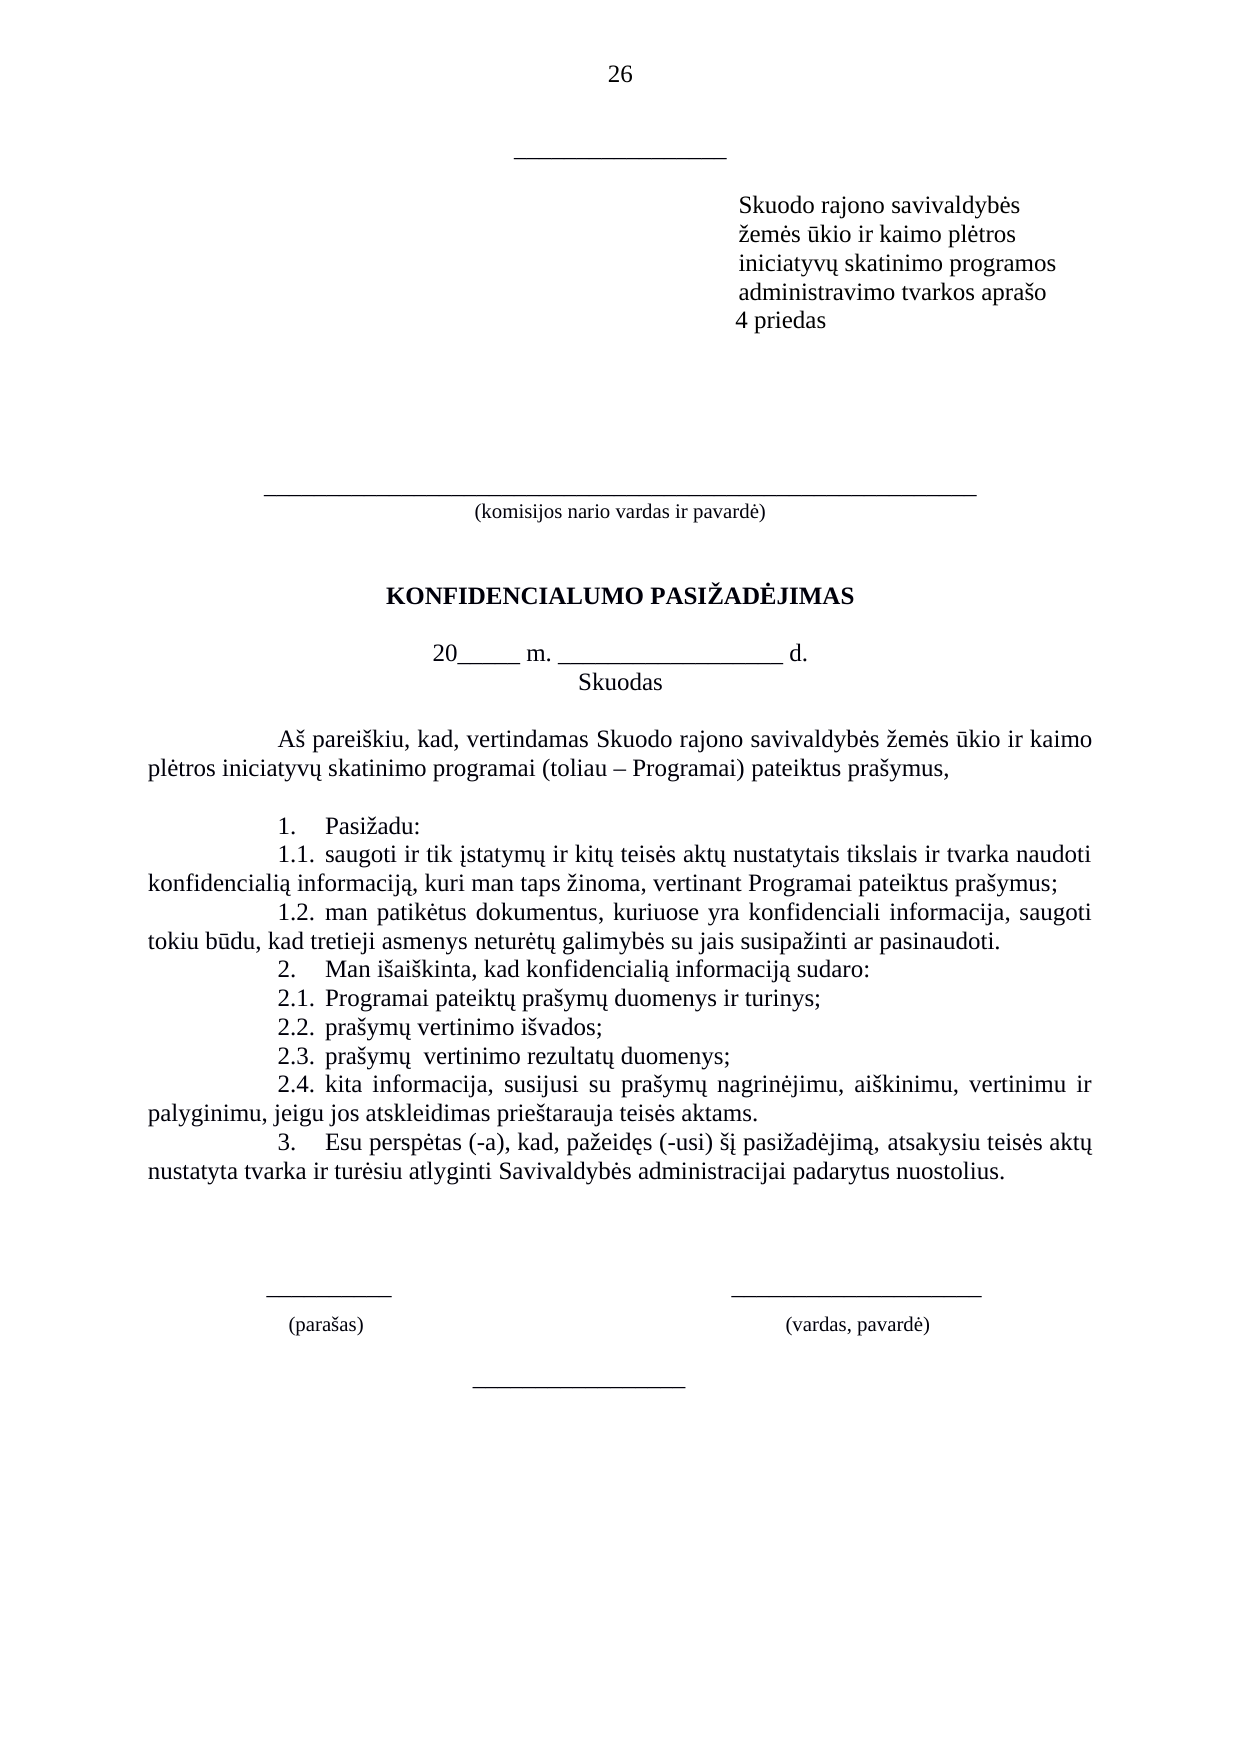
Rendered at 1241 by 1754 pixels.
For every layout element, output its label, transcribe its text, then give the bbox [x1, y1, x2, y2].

list Pasižadu: [148, 811, 1093, 839]
text Aš pareiškiu, kad, vertindamas Skuodo rajono savivaldybės žemės ūkio ir kaimo plėtros iniciatyvų skatinimo programai (toliau – Programai) pateiktus prašymus, [148, 724, 1093, 782]
text _________________________________________________________ [148, 471, 1093, 499]
text Skuodo rajono savivaldybės [738, 190, 1093, 219]
list Programai pateiktų prašymų duomenys ir turinys; [148, 983, 1093, 1012]
text (komisijos nario vardas ir pavardė) [148, 499, 1093, 523]
text _________________ [148, 133, 1093, 162]
text 20_____ m. __________________ d. [148, 638, 1093, 667]
text __________ ____________________ [148, 1271, 1093, 1299]
list man patikėtus dokumentus, kuriuose yra konfidenciali informacija, saugoti tokiu būdu, kad tretieji asmenys neturėtų galimybės su jais susipažinti ar pasinaudoti. [148, 897, 1093, 954]
text 4 priedas [523, 305, 1093, 334]
text KONFIDENCIALUMO PASIŽADĖJIMAS [148, 581, 1093, 609]
text _________________ [148, 1362, 1093, 1391]
text (parašas) (vardas, pavardė) [148, 1312, 1093, 1336]
list prašymų vertinimo išvados; [148, 1012, 1093, 1041]
list Man išaiškinta, kad konfidencialią informaciją sudaro: [148, 954, 1093, 983]
text Skuodas [148, 667, 1093, 696]
list saugoti ir tik įstatymų ir kitų teisės aktų nustatytais tikslais ir tvarka naudoti konfidencialią informaciją, kuri man taps žinoma, vertinant Programai pateiktus prašymus; [148, 839, 1093, 897]
list kita informacija, susijusi su prašymų nagrinėjimu, aiškinimu, vertinimu ir palyginimu, jeigu jos atskleidimas prieštarauja teisės aktams. [148, 1069, 1093, 1127]
list Esu perspėtas (-a), kad, pažeidęs (-usi) šį pasižadėjimą, atsakysiu teisės aktų nustatyta tvarka ir turėsiu atlyginti Savivaldybės administracijai padarytus nuostolius. [148, 1127, 1093, 1184]
text žemės ūkio ir kaimo plėtros iniciatyvų skatinimo programos administravimo tvarkos aprašo [738, 219, 1093, 305]
list prašymų vertinimo rezultatų duomenys; [148, 1041, 1093, 1069]
